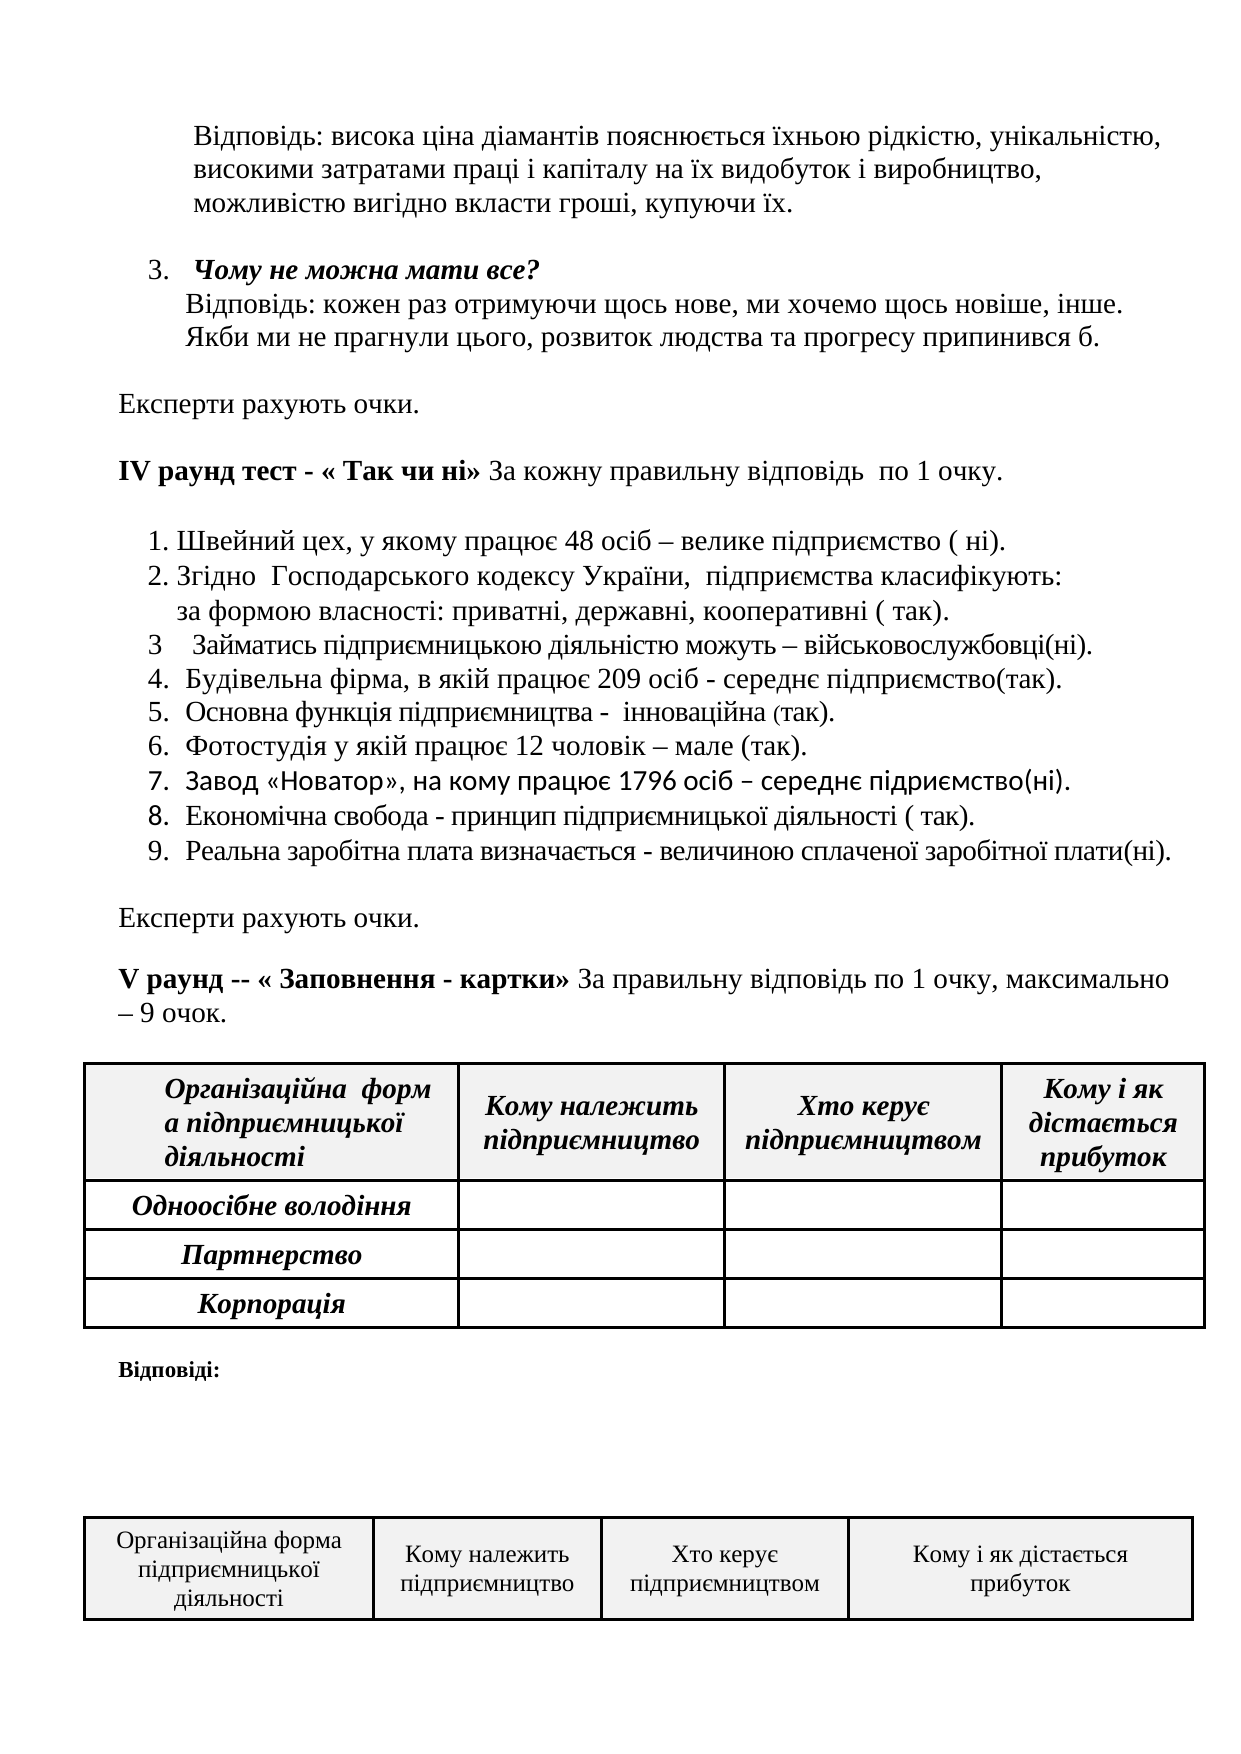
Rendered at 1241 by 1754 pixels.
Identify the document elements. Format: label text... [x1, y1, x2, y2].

table_header Кому і як дістається прибуток [1003, 1065, 1203, 1178]
list Економічна свобода - принцип підприємницької діяльності ( так). [148, 797, 1181, 833]
table_cell [1003, 1182, 1203, 1228]
table_header Кому і як дістається прибуток [850, 1519, 1191, 1618]
table_header Кому належить підприємництво [375, 1519, 600, 1618]
text V раунд -- « Заповнення - картки» За правильну відповідь по 1 очку, максимально – 9 очок. [118, 962, 1181, 1029]
table_header Організаційна форма підприємницької діяльності [86, 1519, 372, 1618]
table_cell Партнерство [86, 1231, 457, 1277]
table_header Організаційна форма підприємницької діяльності [86, 1065, 457, 1178]
text за формою власності: приватні, державні, кооперативні ( так). [118, 591, 1181, 626]
table_cell [726, 1182, 1000, 1228]
text Відповіді: [118, 1356, 1181, 1382]
list Займатись підприємницькою діяльністю можуть – військовослужбовці(ні). [148, 626, 1181, 661]
table_header Хто керує підприємництвом [603, 1519, 847, 1618]
list Відповідь: кожен раз отримуючи щось нове, ми хочемо щось новіше, інше. Якби ми не прагнули цього, розвиток людства та прогресу припинився б. [185, 286, 1181, 353]
list Реальна заробітна плата визначається - величиною сплаченої заробітної плати(ні). [148, 833, 1181, 866]
text ІV раунд тест - « Так чи ні» За кожну правильну відповідь по 1 очку. [118, 453, 1181, 487]
table_cell [460, 1182, 723, 1228]
list Завод «Новатор», на кому працює 1796 осіб – середнє підриємство(ні). [148, 762, 1181, 797]
text 1. Швейний цех, у якому працює 48 осіб – велике підприємство ( ні). [118, 522, 1181, 557]
text Експерти рахують очки. [118, 900, 1181, 933]
table_header Хто керує підприємництвом [726, 1065, 1000, 1178]
table_cell [460, 1231, 723, 1277]
list Відповідь: висока ціна діамантів пояснюється їхньою рідкістю, унікальністю, високими затратами праці і капіталу на їх видобуток і виробництво, можливістю вигідно вкласти гроші, купуючи їх. [193, 118, 1181, 219]
text 2. Згідно Господарського кодексу України, підприємства класифікують: [118, 557, 1181, 591]
list Основна функція підприємництва - інноваційна (так). [148, 694, 1181, 728]
table_cell Корпорація [86, 1280, 457, 1326]
table_cell [726, 1280, 1000, 1326]
table_cell [1003, 1280, 1203, 1326]
table_cell [726, 1231, 1000, 1277]
table_cell Одноосібне володіння [86, 1182, 457, 1228]
list Будівельна фірма, в якій працює 209 осіб - середнє підприємство(так). [148, 661, 1181, 694]
table_cell [460, 1280, 723, 1326]
list Фотостудія у якій працює 12 чоловік – мале (так). [148, 728, 1181, 762]
table_cell [1003, 1231, 1203, 1277]
text Експерти рахують очки. [118, 386, 1181, 420]
table_header Кому належить підприємництво [460, 1065, 723, 1178]
list Чому не можна мати все? [148, 252, 1181, 286]
